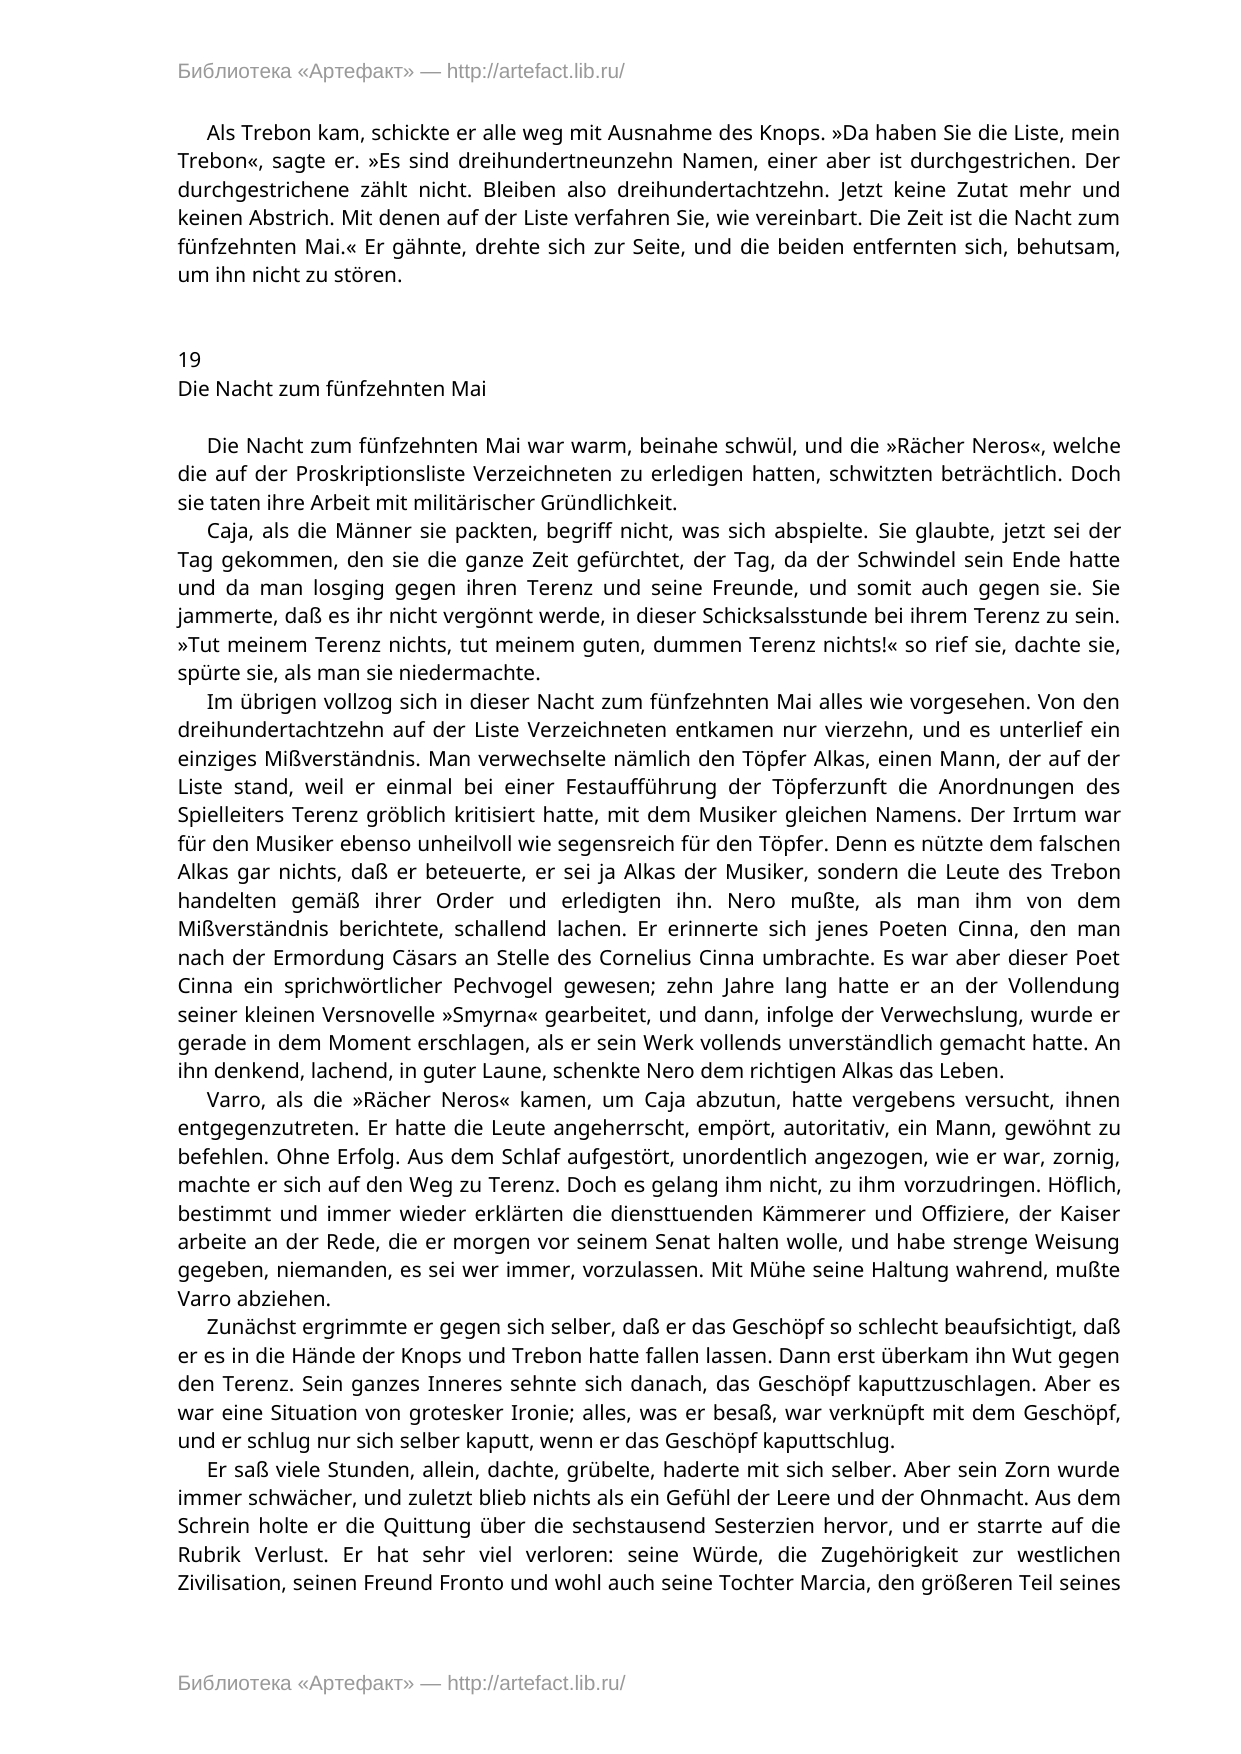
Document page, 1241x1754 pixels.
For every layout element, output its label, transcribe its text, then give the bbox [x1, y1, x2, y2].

text Die Nacht zum fünfzehnten Mai war warm, beinahe schwül, und die »Rächer Neros«, welche die auf der Proskriptionsliste Verzeichneten zu erledigen hatten, schwitzten beträchtlich. Doch sie taten ihre Arbeit mit militärischer Gründlichkeit. [177, 431, 1122, 516]
text Varro, als die »Rächer Neros« kamen, um Caja abzutun, hatte vergebens versucht, ihnen entgegenzutreten. Er hatte die Leute angeherrscht, empört, autoritativ, ein Mann, gewöhnt zu befehlen. Ohne Erfolg. Aus dem Schlaf aufgestört, unordentlich angezogen, wie er war, zornig, machte er sich auf den Weg zu Terenz. Doch es gelang ihm nicht, zu ihm vorzudringen. Höflich, bestimmt und immer wieder erklärten die diensttuenden Kämmerer und Offiziere, der Kaiser arbeite an der Rede, die er morgen vor seinem Senat halten wolle, und habe strenge Weisung gegeben, niemanden, es sei wer immer, vorzulassen. Mit Mühe seine Haltung wahrend, mußte Varro abziehen. [177, 1085, 1122, 1312]
text Caja, als die Männer sie packten, begriff nicht, was sich abspielte. Sie glaubte, jetzt sei der Tag gekommen, den sie die ganze Zeit gefürchtet, der Tag, da der Schwindel sein Ende hatte und da man losging gegen ihren Terenz und seine Freunde, und somit auch gegen sie. Sie jammerte, daß es ihr nicht vergönnt werde, in dieser Schicksalsstunde bei ihrem Terenz zu sein. »Tut meinem Terenz nichts, tut meinem guten, dummen Terenz nichts!« so rief sie, dachte sie, spürte sie, als man sie niedermachte. [177, 516, 1122, 687]
subtitle Die Nacht zum fünfzehnten Mai [177, 374, 1122, 402]
text Als Trebon kam, schickte er alle weg mit Ausnahme des Knops. »Da haben Sie die Liste, mein Trebon«, sagte er. »Es sind dreihundertneunzehn Namen, einer aber ist durchgestrichen. Der durchgestrichene zählt nicht. Bleiben also dreihundertachtzehn. Jetzt keine Zutat mehr und keinen Abstrich. Mit denen auf der Liste verfahren Sie, wie vereinbart. Die Zeit ist die Nacht zum fünfzehnten Mai.« Er gähnte, drehte sich zur Seite, und die beiden entfernten sich, behutsam, um ihn nicht zu stören. [177, 118, 1122, 289]
text Im übrigen vollzog sich in dieser Nacht zum fünfzehnten Mai alles wie vorgesehen. Von den dreihundertachtzehn auf der Liste Verzeichneten entkamen nur vierzehn, und es unterlief ein einziges Mißverständnis. Man verwechselte nämlich den Töpfer Alkas, einen Mann, der auf der Liste stand, weil er einmal bei einer Festaufführung der Töpferzunft die Anordnungen des Spielleiters Terenz gröblich kritisiert hatte, mit dem Musiker gleichen Namens. Der Irrtum war für den Musiker ebenso unheilvoll wie segensreich für den Töpfer. Denn es nützte dem falschen Alkas gar nichts, daß er beteuerte, er sei ja Alkas der Musiker, sondern die Leute des Trebon handelten gemäß ihrer Order und erledigten ihn. Nero mußte, als man ihm von dem Mißverständnis berichtete, schallend lachen. Er erinnerte sich jenes Poeten Cinna, den man nach der Ermordung Cäsars an Stelle des Cornelius Cinna umbrachte. Es war aber dieser Poet Cinna ein sprichwörtlicher Pechvogel gewesen; zehn Jahre lang hatte er an der Vollendung seiner kleinen Versnovelle »Smyrna« gearbeitet, und dann, infolge der Verwechslung, wurde er gerade in dem Moment erschlagen, als er sein Werk vollends unverständlich gemacht hatte. An ihn denkend, lachend, in guter Laune, schenkte Nero dem richtigen Alkas das Leben. [177, 687, 1122, 1085]
subtitle 19 [177, 346, 1122, 374]
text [177, 1455, 1122, 1597]
text Zunächst ergrimmte er gegen sich selber, daß er das Geschöpf so schlecht beaufsichtigt, daß er es in die Hände der Knops und Trebon hatte fallen lassen. Dann erst überkam ihn Wut gegen den Terenz. Sein ganzes Inneres sehnte sich danach, das Geschöpf kaputtzuschlagen. Aber es war eine Situation von grotesker Ironie; alles, was er besaß, war verknüpft mit dem Geschöpf, und er schlug nur sich selber kaputt, wenn er das Geschöpf kaputtschlug. [177, 1312, 1122, 1455]
